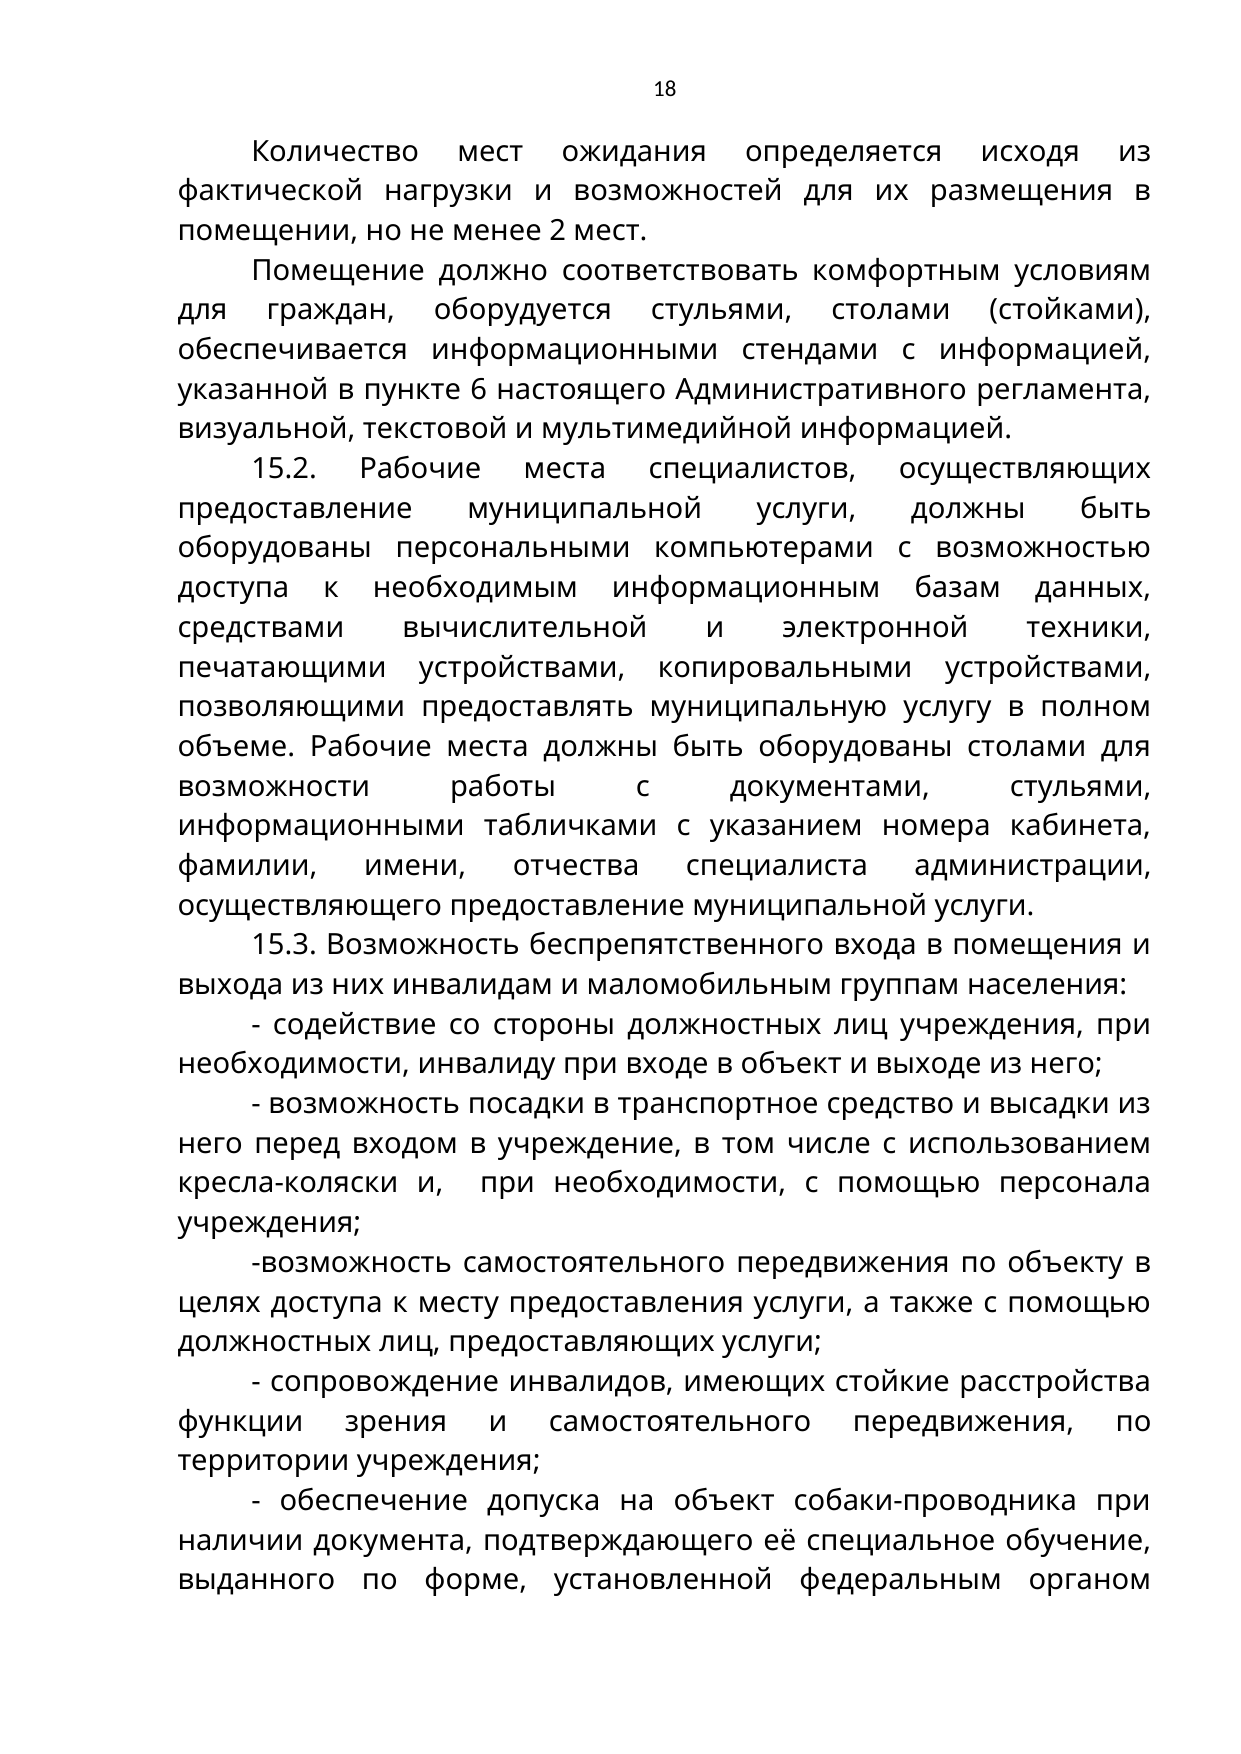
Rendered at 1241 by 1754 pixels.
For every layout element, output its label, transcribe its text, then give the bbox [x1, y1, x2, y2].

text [177, 1479, 1152, 1598]
text 15.2. Рабочие места специалистов, осуществляющих предоставление муниципальной услуги, должны быть оборудованы персональными компьютерами с возможностью доступа к необходимым информационным базам данных, средствами вычислительной и электронной техники, печатающими устройствами, копировальными устройствами, позволяющими предоставлять муниципальную услугу в полном объеме. Рабочие места должны быть оборудованы столами для возможности работы с документами, стульями, информационными табличками с указанием номера кабинета, фамилии, имени, отчества специалиста администрации, осуществляющего предоставление муниципальной услуги. [177, 447, 1152, 924]
text 15.3. Возможность беспрепятственного входа в помещения и выхода из них инвалидам и маломобильным группам населения: [177, 924, 1152, 1003]
text - сопровождение инвалидов, имеющих стойкие расстройства функции зрения и самостоятельного передвижения, по территории учреждения; [177, 1360, 1152, 1479]
text - возможность посадки в транспортное средство и высадки из него перед входом в учреждение, в том числе с использованием кресла-коляски и, при необходимости, с помощью персонала учреждения; [177, 1082, 1152, 1241]
text Количество мест ожидания определяется исходя из фактической нагрузки и возможностей для их размещения в помещении, но не менее 2 мест. [177, 130, 1152, 249]
text -возможность самостоятельного передвижения по объекту в целях доступа к месту предоставления услуги, а также с помощью должностных лиц, предоставляющих услуги; [177, 1241, 1152, 1360]
text - содействие со стороны должностных лиц учреждения, при необходимости, инвалиду при входе в объект и выходе из него; [177, 1003, 1152, 1082]
text Помещение должно соответствовать комфортным условиям для граждан, оборудуется стульями, столами (стойками), обеспечивается информационными стендами с информацией, указанной в пункте 6 настоящего Административного регламента, визуальной, текстовой и мультимедийной информацией. [177, 249, 1152, 447]
